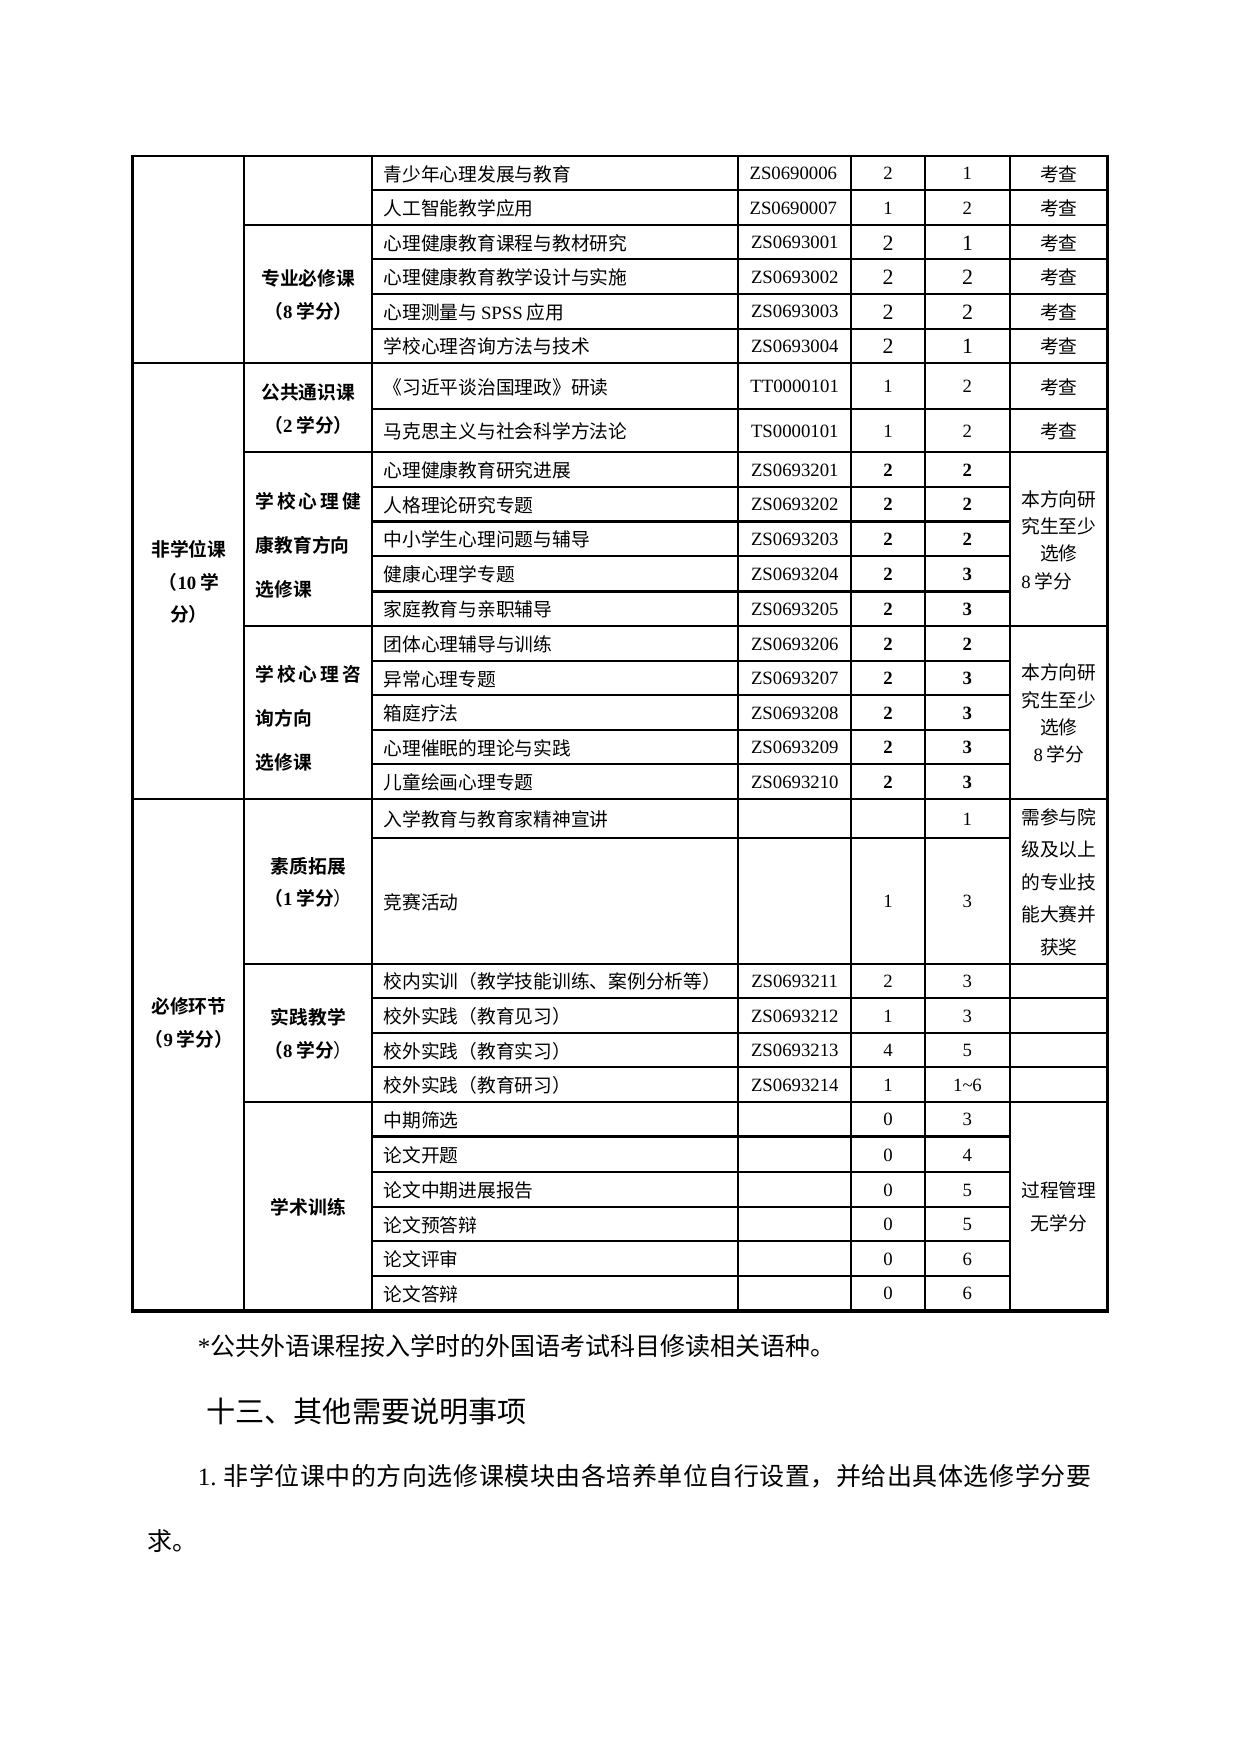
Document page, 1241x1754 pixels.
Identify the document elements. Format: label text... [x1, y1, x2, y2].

table_cell 3 [926, 696, 1009, 729]
table_cell 论文预答辩 [373, 1208, 737, 1240]
table_cell 马克思主义与社会科学方法论 [373, 410, 737, 451]
table_cell 公共通识课 （2学分） [245, 364, 371, 451]
table_cell 过程管理 无学分 [1011, 1103, 1106, 1309]
table_cell 非学位课 （10学分） [134, 364, 243, 798]
table_cell 5 [926, 1173, 1009, 1206]
table_cell 学校心理健康教育方向 选修课 [245, 453, 371, 625]
table_cell 2 [926, 410, 1009, 451]
table_cell 考查 [1011, 410, 1106, 451]
table_cell ZS0693213 [739, 1034, 850, 1066]
table_cell 2 [852, 523, 924, 555]
table_cell [739, 800, 850, 837]
table_cell 2 [852, 330, 924, 362]
table_cell ZS0693204 [739, 557, 850, 590]
table_cell 2 [926, 364, 1009, 408]
table_cell 3 [926, 839, 1009, 962]
table_cell 2 [852, 765, 924, 798]
table_cell 考查 [1011, 330, 1106, 362]
table_cell ZS0690007 [739, 191, 850, 224]
table_cell 《习近平谈治国理政》研读 [373, 364, 737, 408]
table_cell 论文中期进展报告 [373, 1173, 737, 1206]
table_cell 学校心理咨询方法与技术 [373, 330, 737, 362]
table_cell 3 [926, 999, 1009, 1032]
table_cell 2 [852, 627, 924, 659]
table_cell 儿童绘画心理专题 [373, 765, 737, 798]
table_cell 考查 [1011, 260, 1106, 293]
table_cell 素质拓展 （1学分） [245, 800, 371, 962]
table_cell 4 [852, 1034, 924, 1066]
table_cell 1 [852, 839, 924, 962]
table_cell 1 [926, 226, 1009, 258]
table_cell ZS0693205 [739, 593, 850, 625]
text 十三、其他需要说明事项 [148, 1377, 1092, 1442]
table_cell 1 [852, 191, 924, 224]
table_cell 3 [926, 731, 1009, 763]
table_cell [1011, 999, 1106, 1032]
table_cell TT0000101 [739, 364, 850, 408]
table_cell 心理健康教育课程与教材研究 [373, 226, 737, 258]
table_cell 人工智能教学应用 [373, 191, 737, 224]
table_cell 0 [852, 1242, 924, 1275]
table_cell 2 [852, 488, 924, 520]
table_cell 4 [926, 1138, 1009, 1171]
table_cell 健康心理学专题 [373, 557, 737, 590]
table_cell 2 [926, 523, 1009, 555]
table_cell ZS0693001 [739, 226, 850, 258]
table_cell ZS0693201 [739, 453, 850, 486]
table_cell 箱庭疗法 [373, 696, 737, 729]
table_cell 本方向研究生至少选修 8学分 [1011, 453, 1106, 625]
table_cell 5 [926, 1034, 1009, 1066]
table_cell ZS0693003 [739, 295, 850, 327]
table_cell 3 [926, 557, 1009, 590]
table_cell 1 [852, 1068, 924, 1101]
table_cell [739, 1277, 850, 1309]
table_cell [852, 800, 924, 837]
text 1. 非学位课中的方向选修课模块由各培养单位自行设置，并给出具体选修学分要求。 [148, 1442, 1092, 1572]
table_cell [739, 1103, 850, 1135]
table_cell ZS0693209 [739, 731, 850, 763]
table_cell 6 [926, 1242, 1009, 1275]
table_cell 0 [852, 1208, 924, 1240]
table_cell 考查 [1011, 295, 1106, 327]
table_cell 0 [852, 1173, 924, 1206]
table_cell 2 [852, 453, 924, 486]
table_cell 学术训练 [245, 1103, 371, 1309]
table_cell TS0000101 [739, 410, 850, 451]
table_cell 2 [852, 557, 924, 590]
table_cell 2 [852, 696, 924, 729]
table_cell 考查 [1011, 191, 1106, 224]
table_cell 家庭教育与亲职辅导 [373, 593, 737, 625]
table_cell ZS0690006 [739, 157, 850, 189]
table_cell 1 [852, 410, 924, 451]
table_cell 0 [852, 1103, 924, 1135]
table_cell 论文开题 [373, 1138, 737, 1171]
table_cell [739, 1138, 850, 1171]
table_cell 1~6 [926, 1068, 1009, 1101]
table_cell [739, 839, 850, 962]
table_cell 竞赛活动 [373, 839, 737, 962]
table_cell 心理测量与SPSS应用 [373, 295, 737, 327]
table_cell 考查 [1011, 157, 1106, 189]
table_cell 论文答辩 [373, 1277, 737, 1309]
table_cell 实践教学 （8学分） [245, 965, 371, 1101]
table_cell 专业必修课 （8学分） [245, 226, 371, 362]
table_cell ZS0693207 [739, 662, 850, 694]
table_cell 必修环节 （9学分） [134, 800, 243, 1309]
table_cell 3 [926, 593, 1009, 625]
table_cell 中小学生心理问题与辅导 [373, 523, 737, 555]
table_cell 2 [852, 593, 924, 625]
table_cell 校外实践（教育见习） [373, 999, 737, 1032]
table_cell ZS0693002 [739, 260, 850, 293]
table_cell 入学教育与教育家精神宣讲 [373, 800, 737, 837]
table_cell 2 [852, 662, 924, 694]
table_cell 学校心理咨询方向 选修课 [245, 627, 371, 798]
table_cell 心理催眠的理论与实践 [373, 731, 737, 763]
table_cell ZS0693206 [739, 627, 850, 659]
table_cell 本方向研 究生至少选修 8学分 [1011, 627, 1106, 798]
table_cell 论文评审 [373, 1242, 737, 1275]
table_cell 异常心理专题 [373, 662, 737, 694]
table_cell 2 [926, 488, 1009, 520]
table_cell 5 [926, 1208, 1009, 1240]
table_cell 校外实践（教育实习） [373, 1034, 737, 1066]
table_cell 考查 [1011, 226, 1106, 258]
table_cell ZS0693208 [739, 696, 850, 729]
table_cell ZS0693203 [739, 523, 850, 555]
table_cell 2 [852, 157, 924, 189]
table_cell 3 [926, 662, 1009, 694]
table_cell 1 [926, 157, 1009, 189]
table_cell 团体心理辅导与训练 [373, 627, 737, 659]
table_cell ZS0693004 [739, 330, 850, 362]
table_cell [739, 1173, 850, 1206]
table_cell 考查 [1011, 364, 1106, 408]
table_cell 2 [926, 627, 1009, 659]
table_cell 人格理论研究专题 [373, 488, 737, 520]
table_cell 2 [852, 965, 924, 997]
table_cell 6 [926, 1277, 1009, 1309]
table_cell ZS0693211 [739, 965, 850, 997]
table_cell 2 [852, 226, 924, 258]
table_cell 1 [926, 330, 1009, 362]
table_cell 3 [926, 1103, 1009, 1135]
table_cell ZS0693212 [739, 999, 850, 1032]
table_cell 1 [926, 800, 1009, 837]
table_cell 2 [852, 731, 924, 763]
text *公共外语课程按入学时的外国语考试科目修读相关语种。 [148, 1313, 1092, 1377]
table_cell [1011, 1068, 1106, 1101]
table_cell 心理健康教育教学设计与实施 [373, 260, 737, 293]
table_cell 3 [926, 965, 1009, 997]
table_cell 青少年心理发展与教育 [373, 157, 737, 189]
table_cell ZS0693210 [739, 765, 850, 798]
table_cell [739, 1242, 850, 1275]
table_cell 0 [852, 1138, 924, 1171]
table_cell 1 [852, 999, 924, 1032]
table_cell 2 [926, 453, 1009, 486]
table_cell 3 [926, 765, 1009, 798]
table_cell [739, 1208, 850, 1240]
table_cell [1011, 1034, 1106, 1066]
table_cell 2 [926, 295, 1009, 327]
table_cell 1 [852, 364, 924, 408]
table_cell 心理健康教育研究进展 [373, 453, 737, 486]
table_cell ZS0693202 [739, 488, 850, 520]
table_cell 校外实践（教育研习） [373, 1068, 737, 1101]
table_cell [1011, 965, 1106, 997]
table_cell 2 [852, 295, 924, 327]
table_cell ZS0693214 [739, 1068, 850, 1101]
table_cell 校内实训（教学技能训练、案例分析等） [373, 965, 737, 997]
table_cell 2 [926, 260, 1009, 293]
table_cell 需参与院级及以上的专业技能大赛并获奖 [1011, 800, 1106, 962]
table_cell 0 [852, 1277, 924, 1309]
table_cell 中期筛选 [373, 1103, 737, 1135]
table_cell 2 [926, 191, 1009, 224]
table_cell 2 [852, 260, 924, 293]
